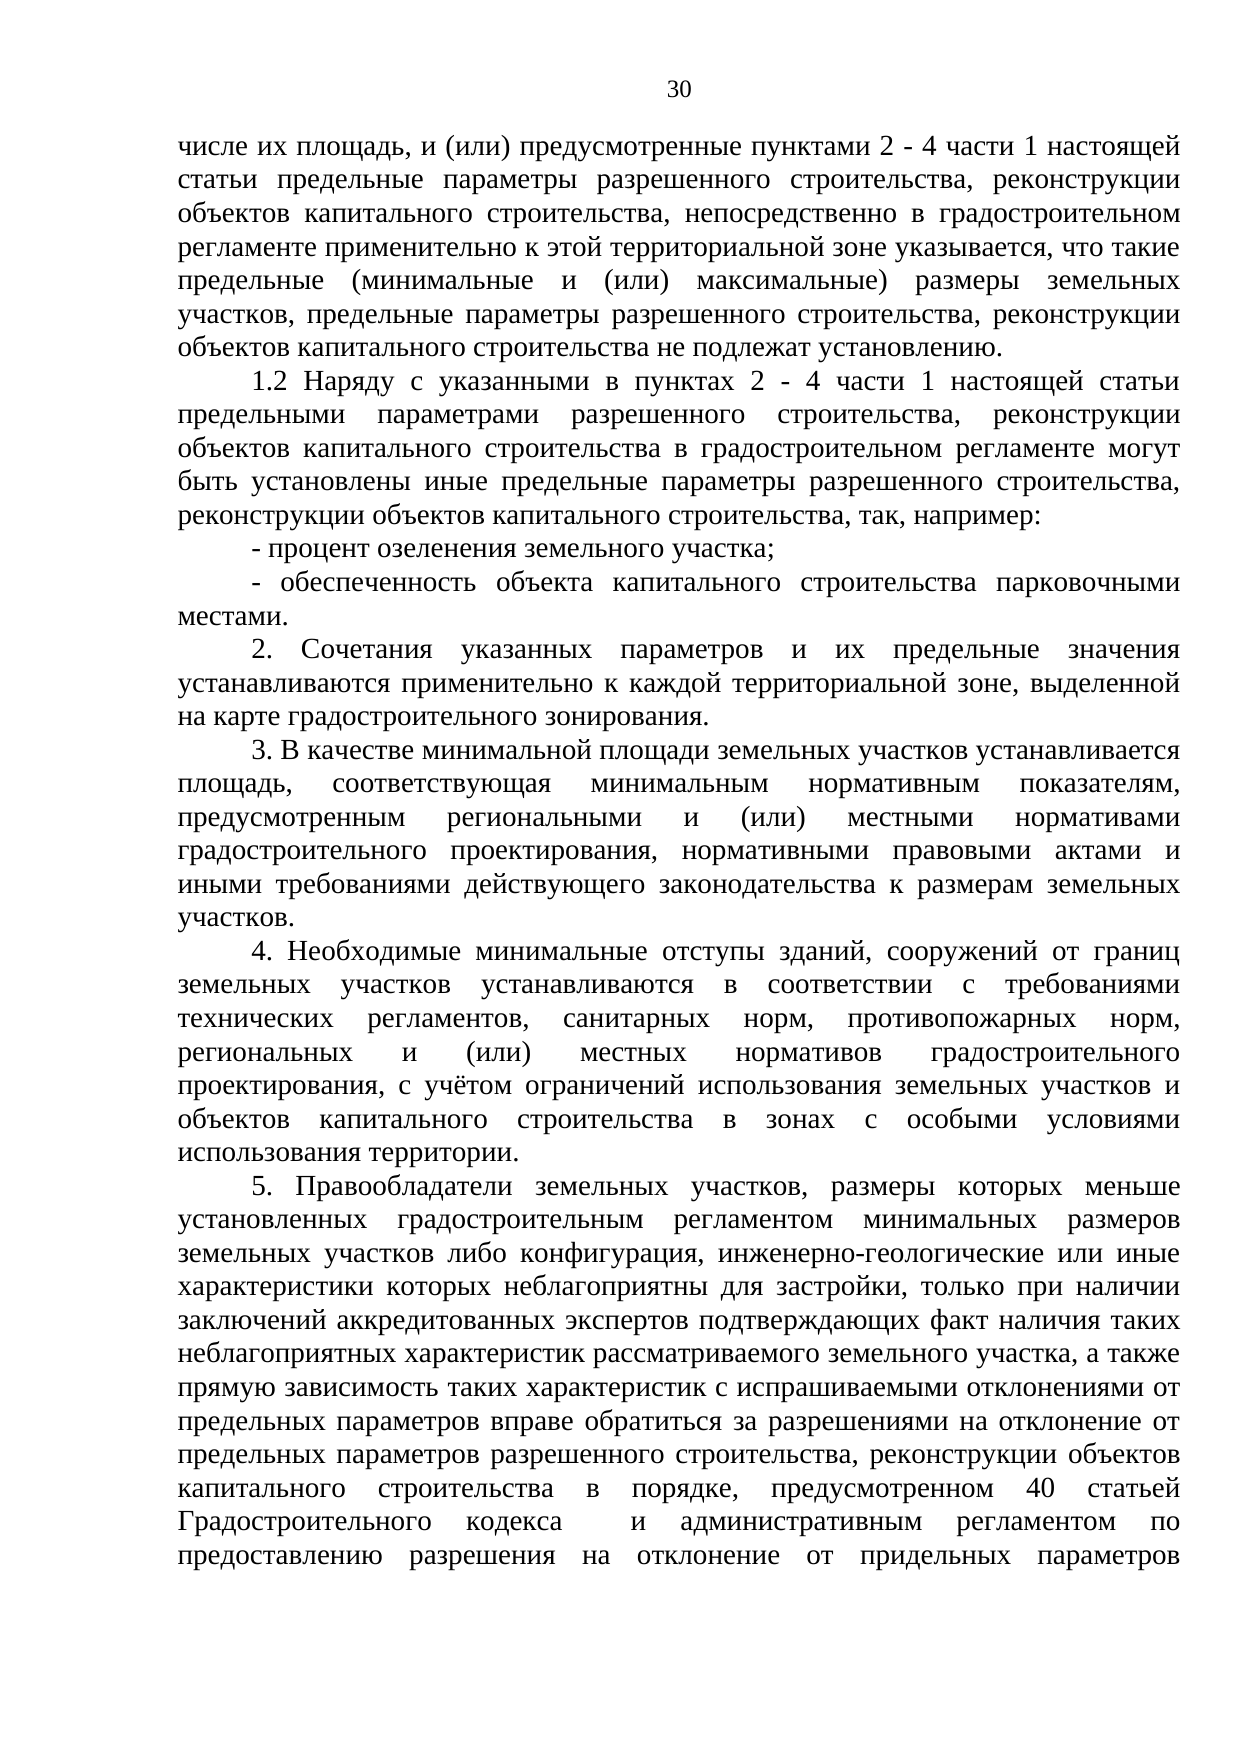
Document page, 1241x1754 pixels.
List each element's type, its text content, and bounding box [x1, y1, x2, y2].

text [177, 128, 1181, 363]
text - обеспеченность объекта капитального строительства парковочными местами. [177, 564, 1181, 631]
text 1.2 Наряду с указанными в пунктах 2 - 4 части 1 настоящей статьи предельными параметрами разрешенного строительства, реконструкции объектов капитального строительства в градостроительном регламенте могут быть установлены иные предельные параметры разрешенного строительства, реконструкции объектов капитального строительства, так, например: [177, 363, 1181, 531]
text 3. В качестве минимальной площади земельных участков устанавливается площадь, соответствующая минимальным нормативным показателям, предусмотренным региональными и (или) местными нормативами градостроительного проектирования, нормативными правовыми актами и иными требованиями действующего законодательства к размерам земельных участков. [177, 732, 1181, 933]
text - процент озеленения земельного участка; [177, 531, 1181, 564]
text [177, 1168, 1181, 1570]
text 4. Необходимые минимальные отступы зданий, сооружений от границ земельных участков устанавливаются в соответствии с требованиями технических регламентов, санитарных норм, противопожарных норм, региональных и (или) местных нормативов градостроительного проектирования, с учётом ограничений использования земельных участков и объектов капитального строительства в зонах с особыми условиями использования территории. [177, 933, 1181, 1168]
text 2. Сочетания указанных параметров и их предельные значения устанавливаются применительно к каждой территориальной зоне, выделенной на карте градостроительного зонирования. [177, 631, 1181, 732]
